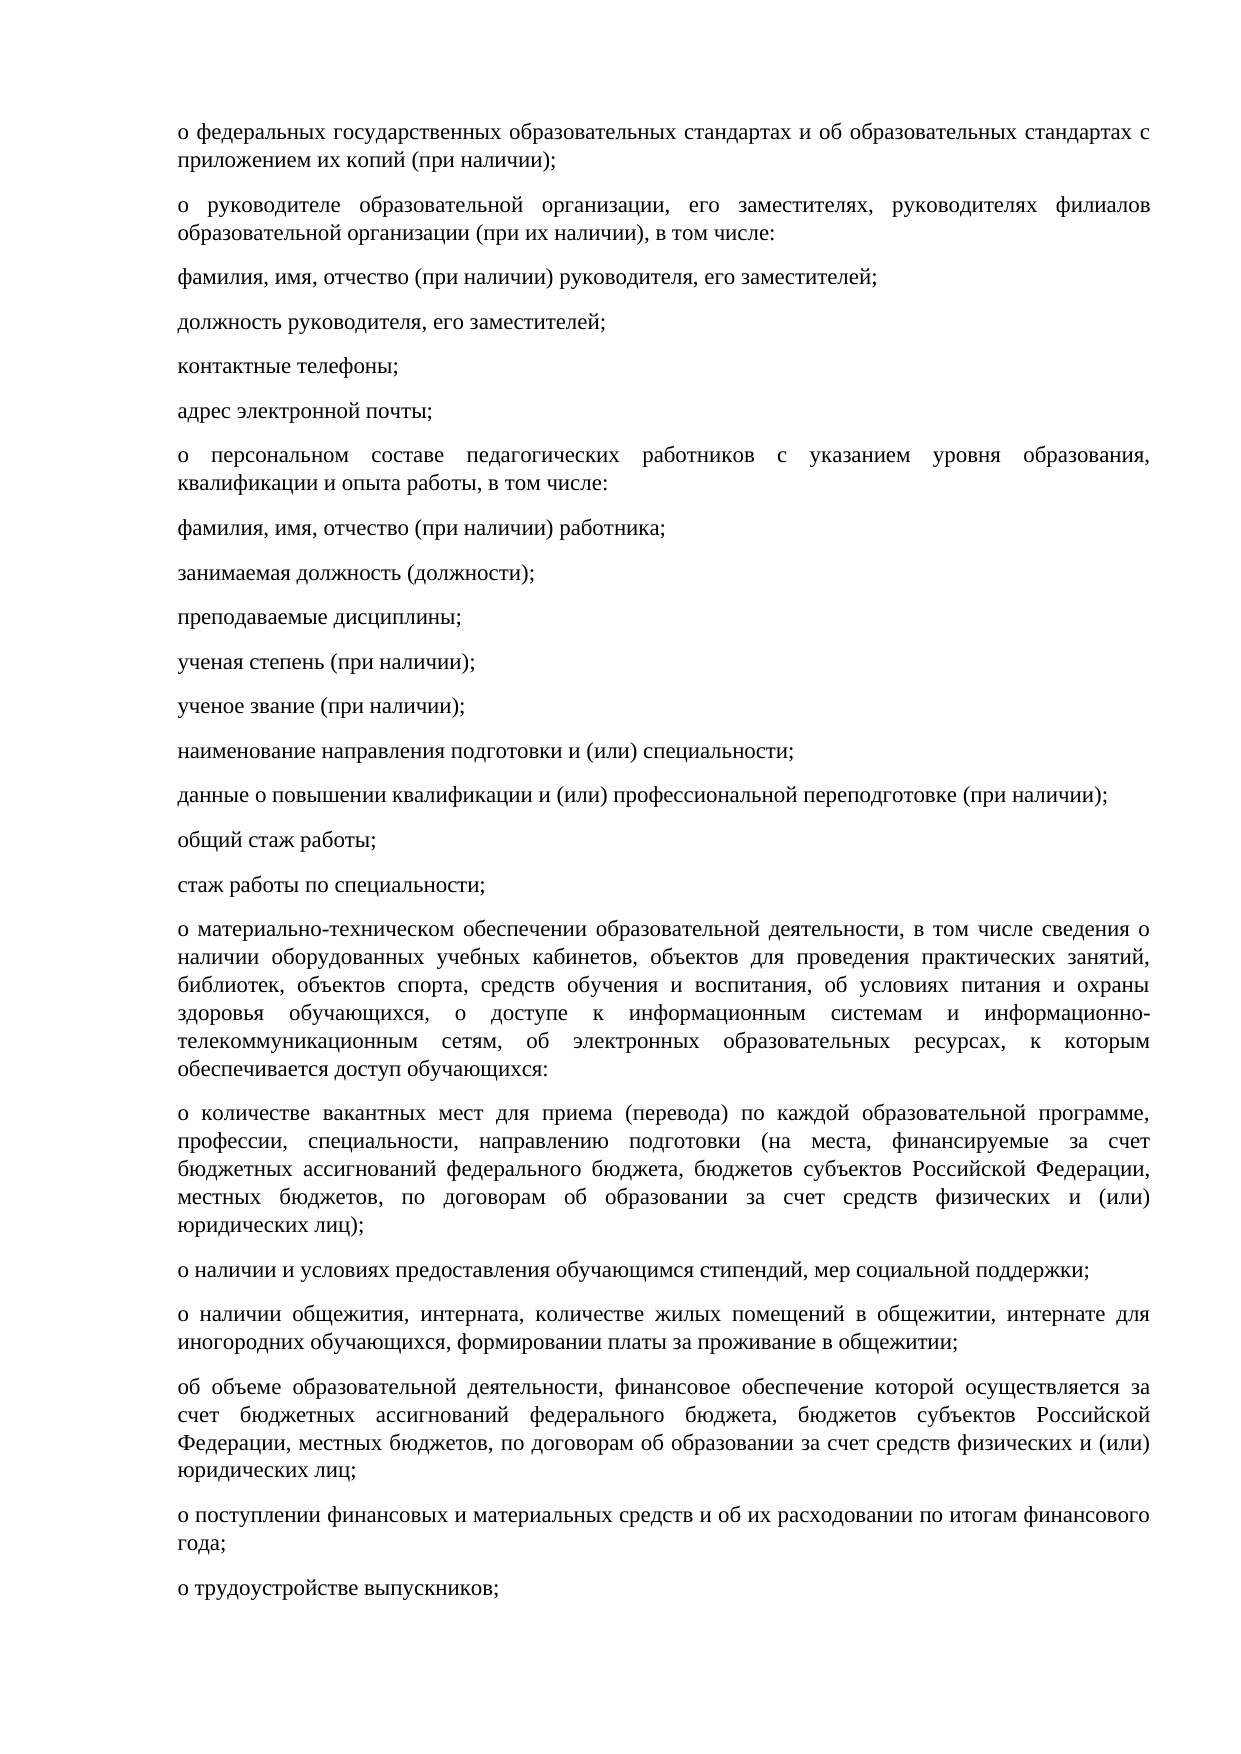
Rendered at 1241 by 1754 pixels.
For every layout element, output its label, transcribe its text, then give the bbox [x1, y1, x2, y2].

text о федеральных государственных образовательных стандартах и об образовательных стандартах с приложением их копий (при наличии); [177, 118, 1152, 172]
text о материально-техническом обеспечении образовательной деятельности, в том числе сведения о наличии оборудованных учебных кабинетов, объектов для проведения практических занятий, библиотек, объектов спорта, средств обучения и воспитания, об условиях питания и охраны здоровья обучающихся, о доступе к информационным системам и информационно-телекоммуникационным сетям, об электронных образовательных ресурсах, к которым обеспечивается доступ обучающихся: [177, 915, 1152, 1081]
text общий стаж работы; [177, 826, 1152, 852]
text ученое звание (при наличии); [177, 692, 1152, 719]
text фамилия, имя, отчество (при наличии) работника; [177, 514, 1152, 540]
text данные о повышении квалификации и (или) профессиональной переподготовке (при наличии); [177, 781, 1152, 808]
text о руководителе образовательной организации, его заместителях, руководителях филиалов образовательной организации (при их наличии), в том числе: [177, 191, 1152, 245]
text контактные телефоны; [177, 352, 1152, 379]
text о наличии общежития, интерната, количестве жилых помещений в общежитии, интернате для иногородних обучающихся, формировании платы за проживание в общежитии; [177, 1300, 1152, 1354]
text преподаваемые дисциплины; [177, 603, 1152, 629]
text о персональном составе педагогических работников с указанием уровня образования, квалификации и опыта работы, в том числе: [177, 441, 1152, 496]
text стаж работы по специальности; [177, 871, 1152, 897]
text занимаемая должность (должности); [177, 558, 1152, 585]
text должность руководителя, его заместителей; [177, 308, 1152, 334]
text о наличии и условиях предоставления обучающимся стипендий, мер социальной поддержки; [177, 1256, 1152, 1282]
text о поступлении финансовых и материальных средств и об их расходовании по итогам финансового года; [177, 1501, 1152, 1555]
text фамилия, имя, отчество (при наличии) руководителя, его заместителей; [177, 263, 1152, 289]
text адрес электронной почты; [177, 397, 1152, 423]
text об объеме образовательной деятельности, финансовое обеспечение которой осуществляется за счет бюджетных ассигнований федерального бюджета, бюджетов субъектов Российской Федерации, местных бюджетов, по договорам об образовании за счет средств физических и (или) юридических лиц; [177, 1373, 1152, 1483]
text о количестве вакантных мест для приема (перевода) по каждой образовательной программе, профессии, специальности, направлению подготовки (на места, финансируемые за счет бюджетных ассигнований федерального бюджета, бюджетов субъектов Российской Федерации, местных бюджетов, по договорам об образовании за счет средств физических и (или) юридических лиц); [177, 1099, 1152, 1237]
text о трудоустройстве выпускников; [177, 1573, 1152, 1600]
text наименование направления подготовки и (или) специальности; [177, 737, 1152, 763]
text ученая степень (при наличии); [177, 648, 1152, 674]
